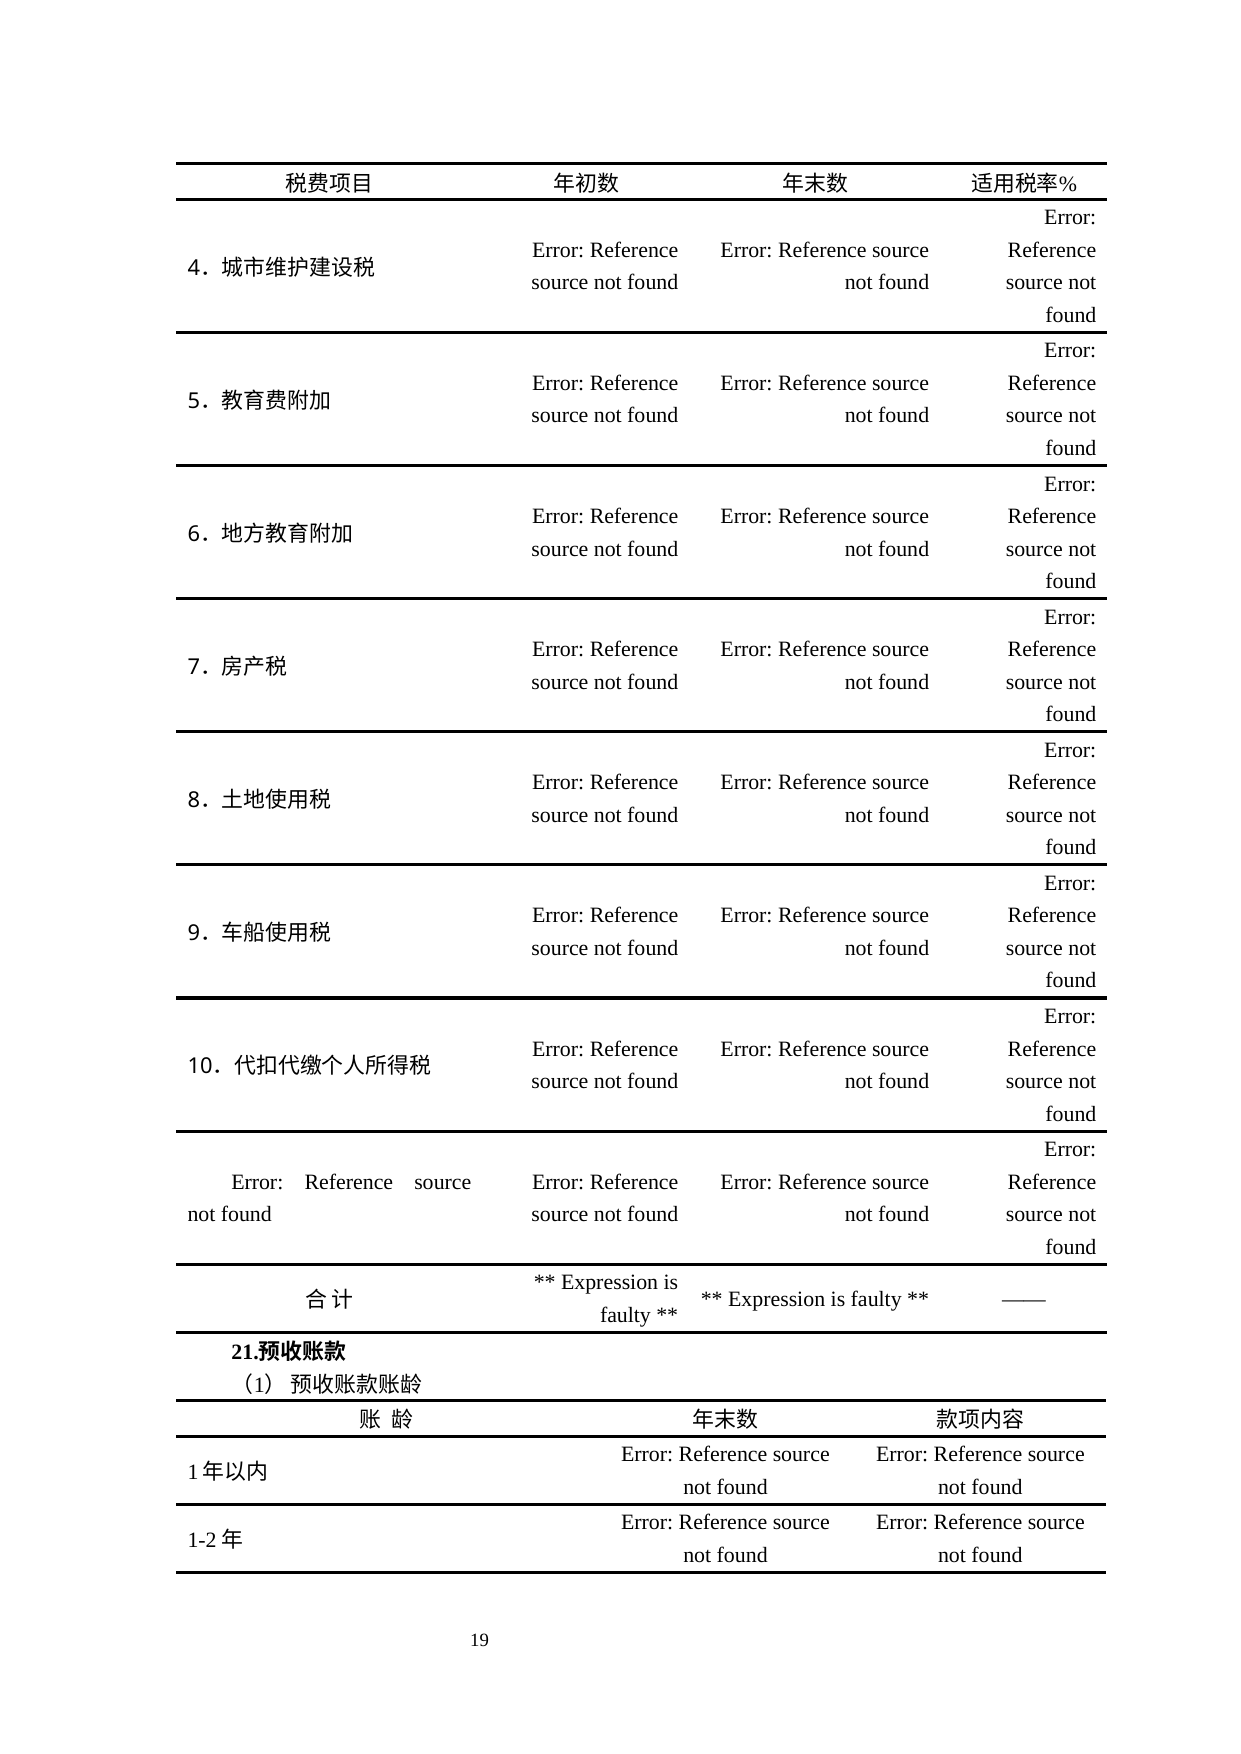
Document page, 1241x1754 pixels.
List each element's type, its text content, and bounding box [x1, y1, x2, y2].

table_cell [689, 1266, 940, 1331]
table_cell [689, 600, 940, 730]
table_cell [689, 334, 940, 464]
table_header 年末数 [689, 165, 940, 198]
table_cell [940, 467, 1107, 597]
table_cell 4．城市维护建设税 [176, 201, 482, 331]
table_header 年末数 [596, 1402, 854, 1434]
table_cell [940, 1133, 1107, 1263]
table_cell [940, 600, 1107, 730]
table_cell [940, 866, 1107, 996]
table_cell 7．房产税 [176, 600, 482, 730]
table_cell [483, 600, 689, 730]
list 预收账款账龄 [187, 1366, 1053, 1399]
table_cell [854, 1506, 1106, 1571]
list 21.预收账款 [187, 1334, 1053, 1366]
table_cell [940, 201, 1107, 331]
table_cell —— [940, 1266, 1107, 1331]
table_cell [483, 1266, 689, 1331]
table_cell 6．地方教育附加 [176, 467, 482, 597]
table_cell 5．教育费附加 [176, 334, 482, 464]
table_cell [689, 1133, 940, 1263]
table_cell [176, 1133, 482, 1263]
table_cell [689, 467, 940, 597]
table_cell [483, 866, 689, 996]
table_cell [483, 733, 689, 863]
table_cell 1-2年 [176, 1506, 596, 1571]
table_cell [483, 467, 689, 597]
table_cell 1年以内 [176, 1438, 596, 1503]
table_cell [689, 201, 940, 331]
table_cell [689, 866, 940, 996]
table_cell [483, 1000, 689, 1129]
table_header 账 龄 [176, 1402, 596, 1434]
table_cell 10．代扣代缴个人所得税 [176, 1000, 482, 1129]
table_header 适用税率% [940, 165, 1107, 198]
table_header 年初数 [483, 165, 689, 198]
table_cell [940, 334, 1107, 464]
table_cell [940, 1000, 1107, 1129]
table_cell [689, 1000, 940, 1129]
table_cell 合 计 [176, 1266, 482, 1331]
table_header 税费项目 [176, 165, 482, 198]
table_cell [689, 733, 940, 863]
table_cell [940, 733, 1107, 863]
table_cell 8．土地使用税 [176, 733, 482, 863]
table_cell [596, 1506, 854, 1571]
table_cell [596, 1438, 854, 1503]
table_cell [854, 1438, 1106, 1503]
table_header 款项内容 [854, 1402, 1106, 1434]
table_cell [483, 334, 689, 464]
table_cell [483, 201, 689, 331]
table_cell [483, 1133, 689, 1263]
table_cell 9．车船使用税 [176, 866, 482, 996]
